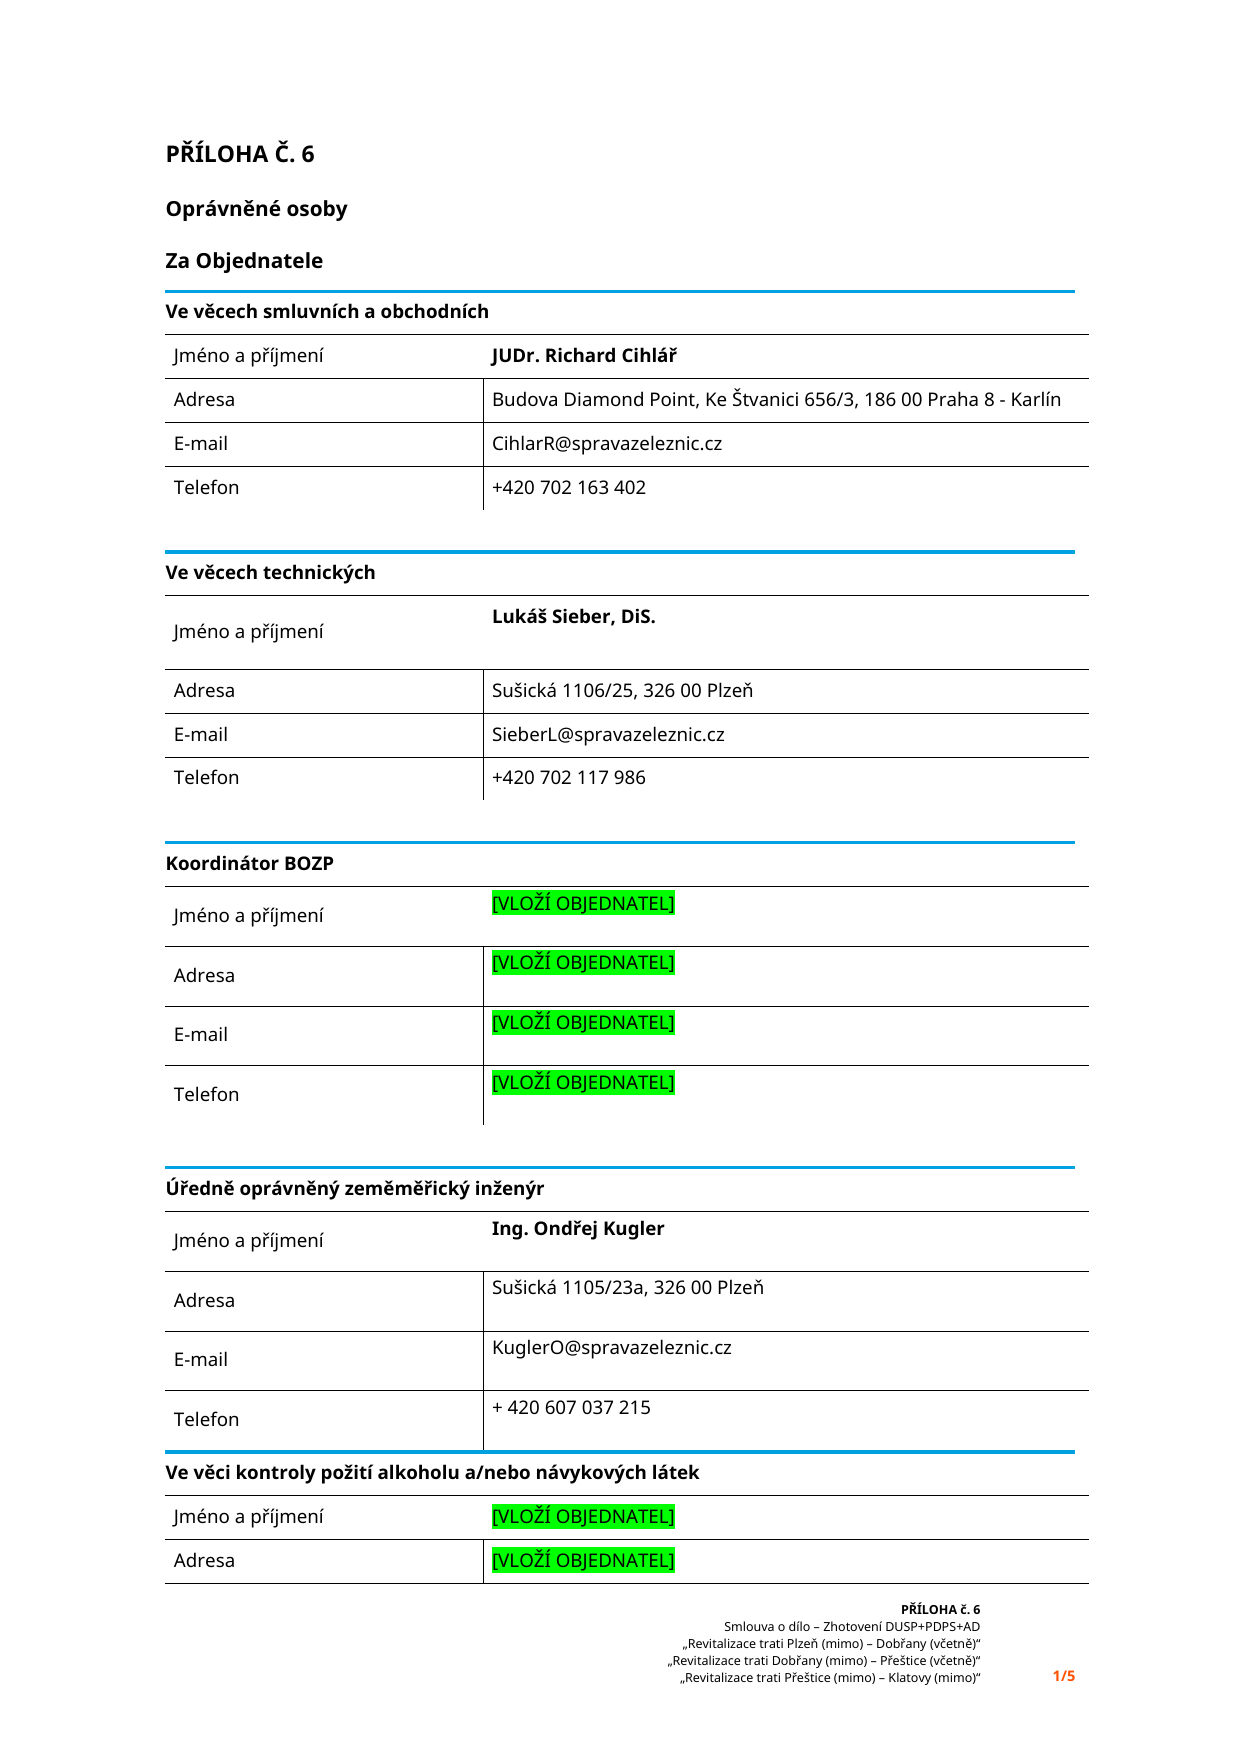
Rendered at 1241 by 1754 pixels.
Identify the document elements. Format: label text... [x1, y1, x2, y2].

table_header JUDr. Richard Cihlář [484, 335, 1089, 378]
table_cell E-mail [165, 714, 483, 756]
table_cell CihlarR@spravazeleznic.cz [484, 423, 1089, 466]
text Ve věcech smluvních a obchodních [165, 293, 1075, 324]
table_cell Telefon [165, 467, 483, 510]
table_cell Adresa [165, 379, 483, 422]
table_cell E-mail [165, 423, 483, 466]
table_cell [VLOŽÍ OBJEDNATEL] [484, 1066, 1089, 1125]
table_cell Budova Diamond Point, Ke Štvanici 656/3, 186 00 Praha 8 - Karlín [484, 379, 1089, 422]
text Oprávněné osoby [165, 194, 1075, 222]
table_header Jméno a příjmení [165, 596, 484, 669]
table_header Jméno a příjmení [165, 1496, 484, 1539]
table_cell Adresa [165, 1540, 483, 1583]
table_cell Adresa [165, 947, 483, 1006]
table_cell + 420 607 037 215 [484, 1391, 1089, 1450]
table_cell Adresa [165, 670, 483, 713]
text Úředně oprávněný zeměměřický inženýr [165, 1169, 1075, 1201]
table_header [VLOŽÍ OBJEDNATEL] [484, 1496, 1089, 1539]
table_cell E-mail [165, 1332, 483, 1390]
text Příloha č. 6 [165, 138, 1075, 170]
table_header Ing. Ondřej Kugler [484, 1212, 1089, 1271]
table_cell [VLOŽÍ OBJEDNATEL] [484, 947, 1089, 1006]
table_cell Telefon [165, 1066, 483, 1125]
text Koordinátor BOZP [165, 844, 1075, 876]
table_cell +420 702 163 402 [484, 467, 1089, 510]
table_cell Telefon [165, 1391, 483, 1450]
table_cell SieberL@spravazeleznic.cz [484, 714, 1089, 756]
table_cell Sušická 1106/25, 326 00 Plzeň [484, 670, 1089, 713]
table_cell Sušická 1105/23a, 326 00 Plzeň [484, 1272, 1089, 1331]
text Ve věci kontroly požití alkoholu a/nebo návykových látek [165, 1454, 1075, 1485]
table_header [VLOŽÍ OBJEDNATEL] [484, 887, 1089, 946]
text Ve věcech technických [165, 554, 1075, 585]
table_cell Adresa [165, 1272, 483, 1331]
table_header Jméno a příjmení [165, 1212, 484, 1271]
table_cell Telefon [165, 758, 483, 800]
table_cell KuglerO@spravazeleznic.cz [484, 1332, 1089, 1390]
table_cell [VLOŽÍ OBJEDNATEL] [484, 1540, 1089, 1583]
table_cell E-mail [165, 1007, 483, 1065]
text Za Objednatele [165, 246, 1075, 274]
table_header Jméno a příjmení [165, 335, 484, 378]
table_header Jméno a příjmení [165, 887, 484, 946]
table_cell +420 702 117 986 [484, 758, 1089, 800]
table_cell [VLOŽÍ OBJEDNATEL] [484, 1007, 1089, 1065]
table_header Lukáš Sieber, DiS. [484, 596, 1089, 669]
